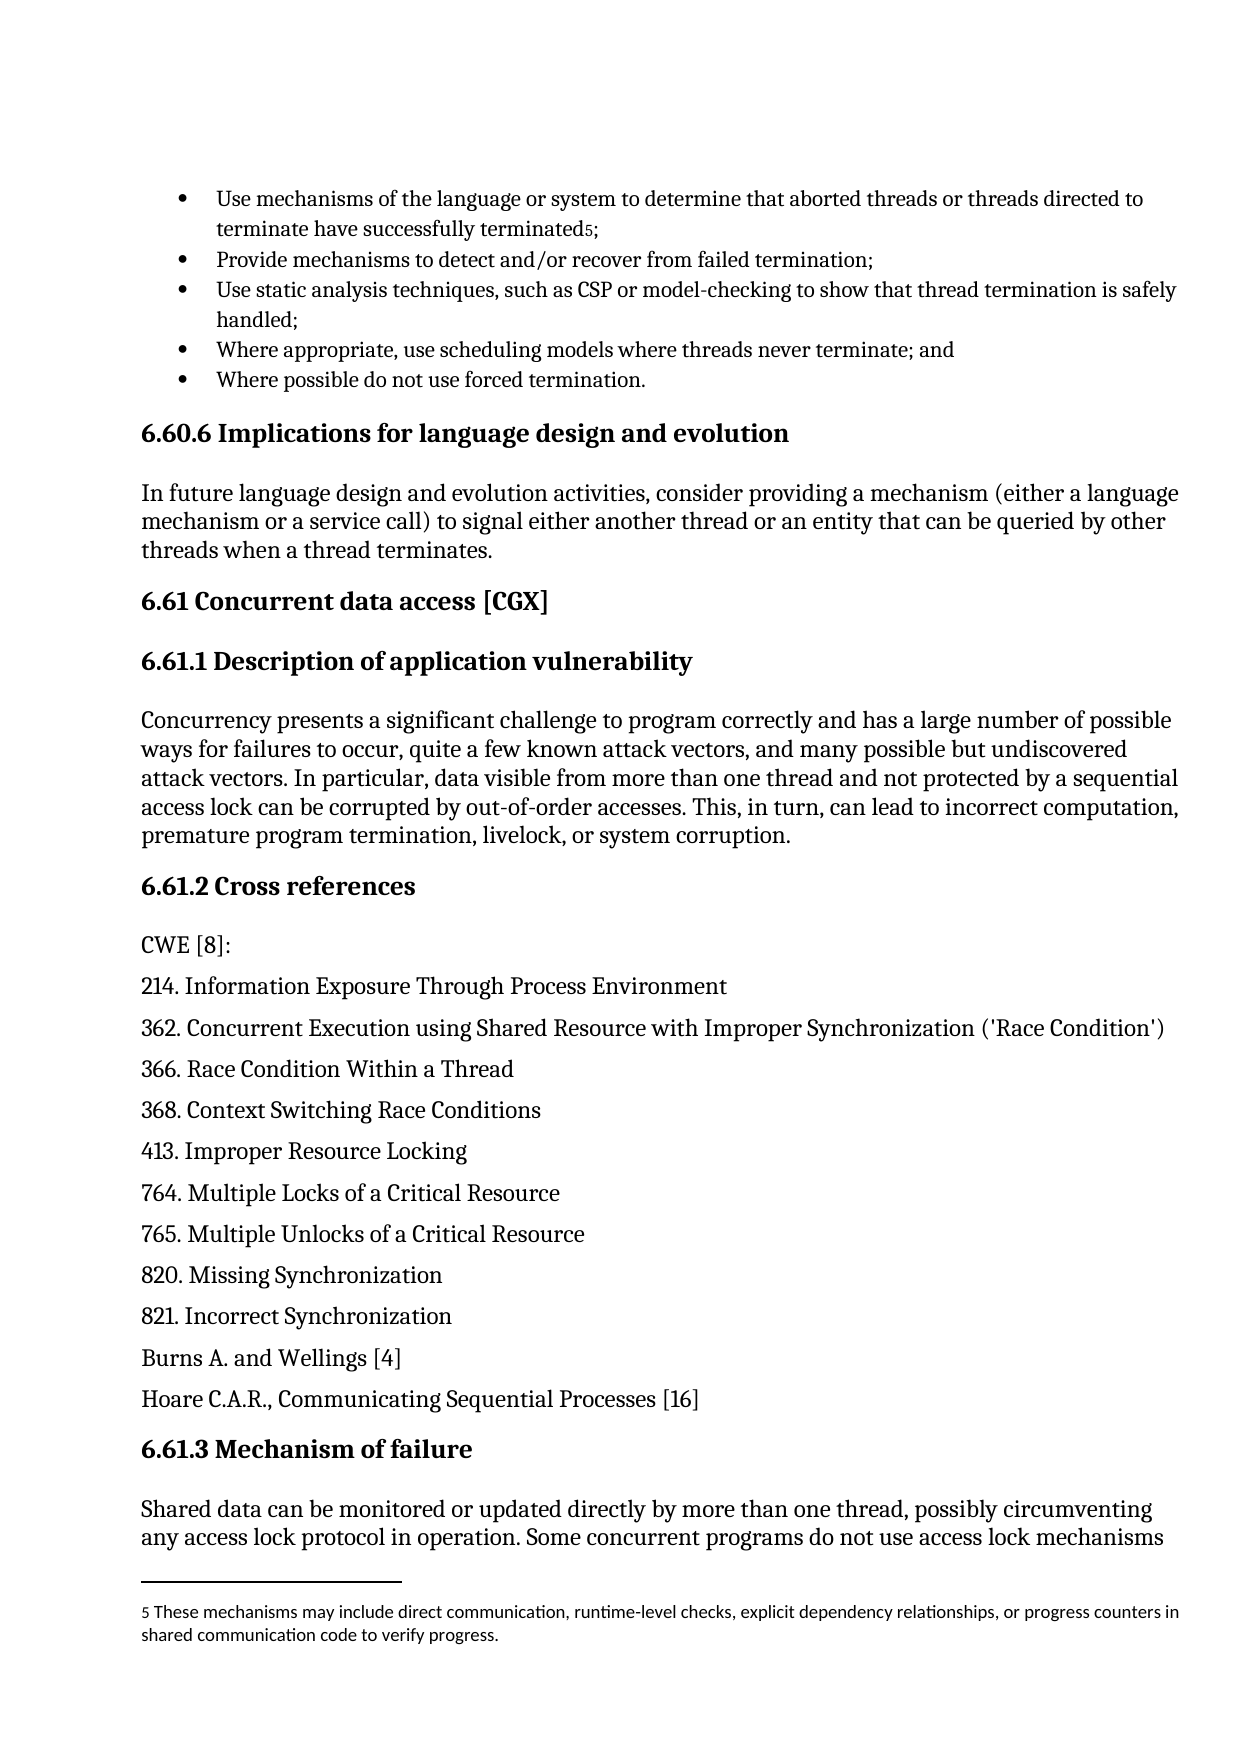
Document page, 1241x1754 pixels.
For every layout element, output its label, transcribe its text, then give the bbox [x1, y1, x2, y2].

text 821. Incorrect Synchronization [141, 1302, 1182, 1331]
text In future language design and evolution activities, consider providing a mechanism (either a language mechanism or a service call) to signal either another thread or an entity that can be queried by other threads when a thread terminates. [141, 478, 1182, 565]
text 820. Missing Synchronization [141, 1261, 1182, 1290]
text Burns A. and Wellings [4] [141, 1343, 1182, 1372]
list Provide mechanisms to detect and/or recover from failed termination; [178, 246, 1182, 273]
text Concurrency presents a significant challenge to program correctly and has a large number of possible ways for failures to occur, quite a few known attack vectors, and many possible but undiscovered attack vectors. In particular, data visible from more than one thread and not protected by a sequential access lock can be corrupted by out-of-order accesses. This, in turn, can lead to incorrect computation, premature program termination, livelock, or system corruption. [141, 706, 1182, 850]
text 362. Concurrent Execution using Shared Resource with Improper Synchronization ('Race Condition') [141, 1013, 1182, 1042]
text 413. Improper Resource Locking [141, 1137, 1182, 1166]
subtitle 6.61.3 Mechanism of failure [141, 1434, 1182, 1466]
list Where possible do not use forced termination. [178, 367, 1182, 394]
subtitle 6.60.6 Implications for language design and evolution [141, 418, 1182, 449]
text 765. Multiple Unlocks of a Critical Resource [141, 1220, 1182, 1248]
subtitle 6.61.2 Cross references [141, 871, 1182, 902]
list Where appropriate, use scheduling models where threads never terminate; and [178, 337, 1182, 363]
list Use static analysis techniques, such as CSP or model-checking to show that thread termination is safely handled; [178, 277, 1182, 333]
subtitle 6.61 Concurrent data access [CGX] [141, 586, 1182, 617]
text CWE [8]: [141, 931, 1182, 960]
text 764. Multiple Locks of a Critical Resource [141, 1178, 1182, 1207]
text 368. Context Switching Race Conditions [141, 1096, 1182, 1125]
list Use mechanisms of the language or system to determine that aborted threads or threads directed to terminate have successfully terminated; [178, 186, 1182, 243]
text 366. Race Condition Within a Thread [141, 1055, 1182, 1083]
text Hoare C.A.R., Communicating Sequential Processes [16] [141, 1385, 1182, 1413]
subtitle 6.61.1 Description of application vulnerability [141, 646, 1182, 677]
text 214. Information Exposure Through Process Environment [141, 972, 1182, 1001]
